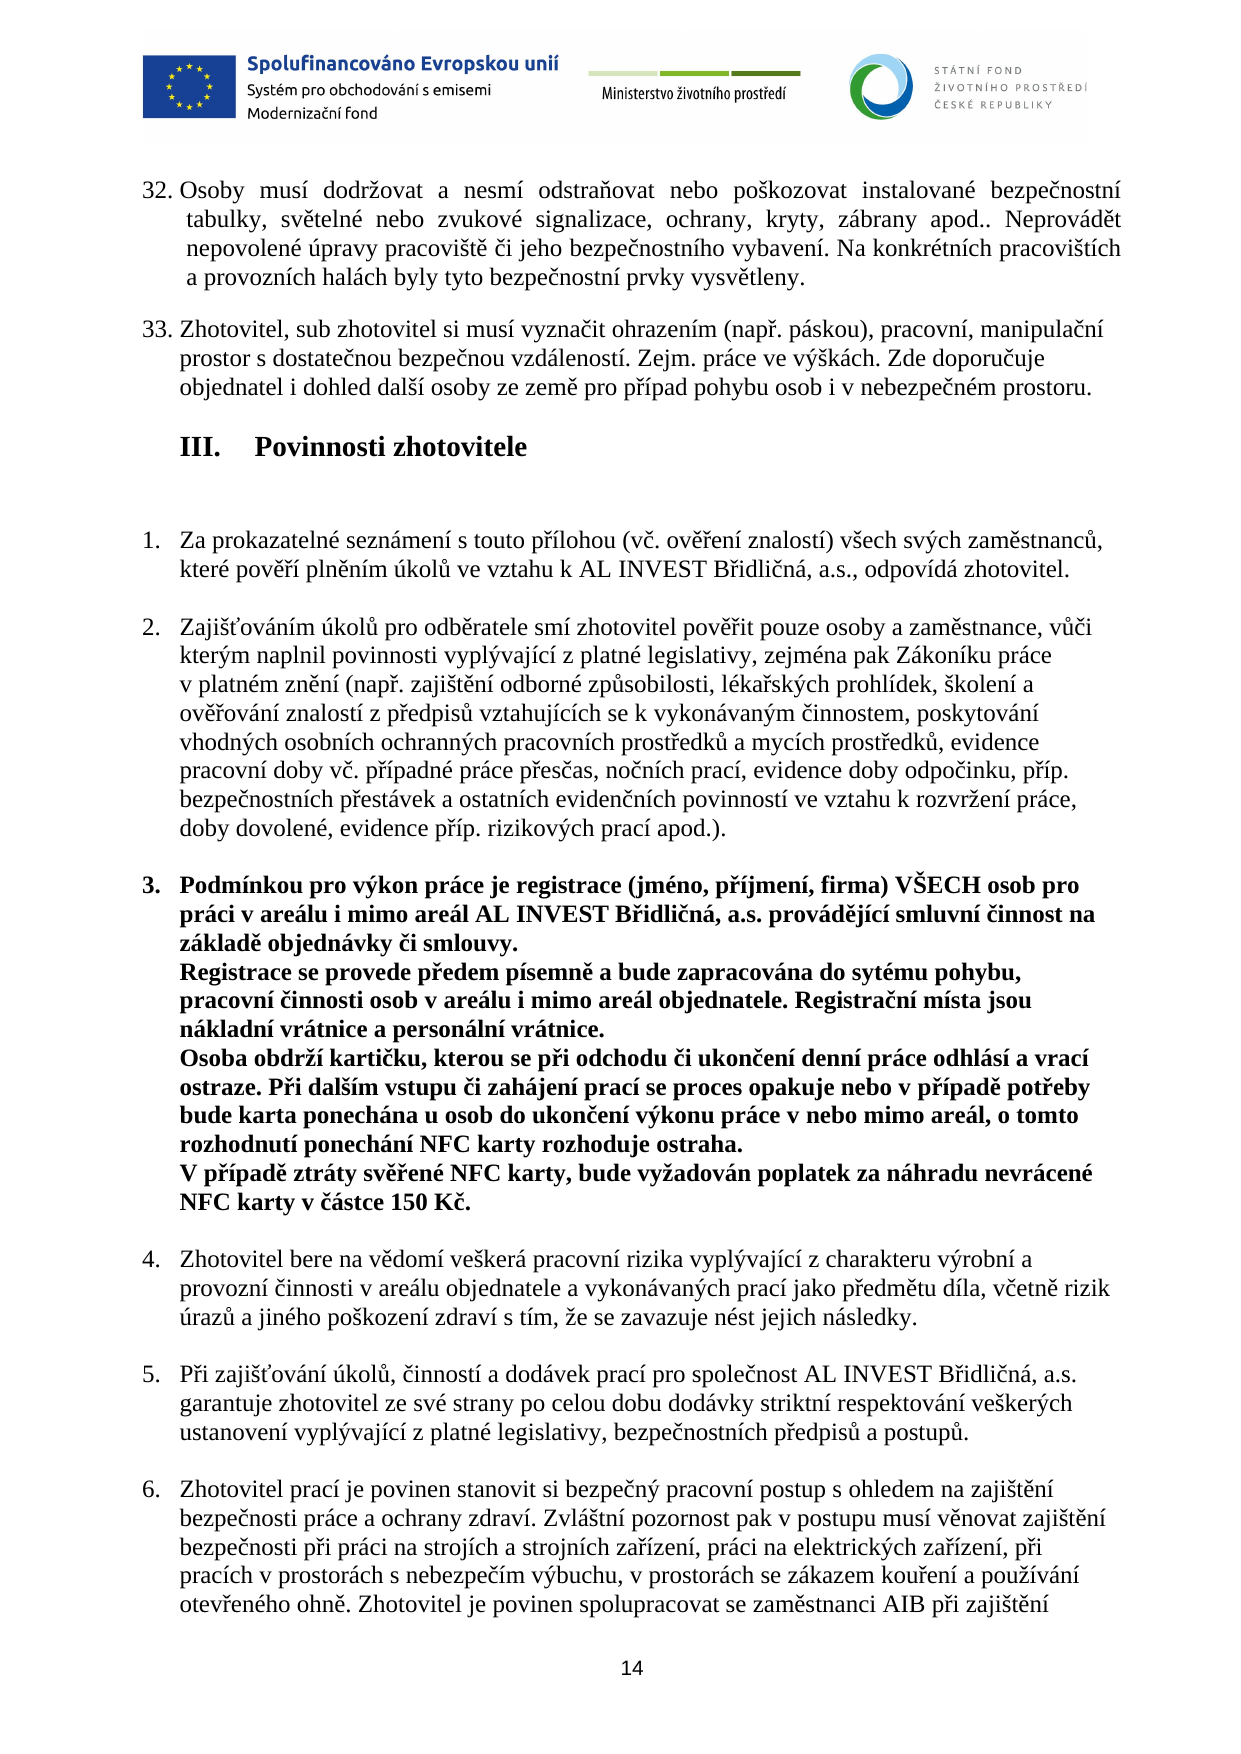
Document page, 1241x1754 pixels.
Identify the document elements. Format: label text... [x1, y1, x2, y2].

text Osoba obdrží kartičku, kterou se při odchodu či ukončení denní práce odhlásí a vrací ostraze. Při dalším vstupu či zahájení prací se proces opakuje nebo v případě potřeby bude karta ponechána u osob do ukončení výkonu práce v nebo mimo areál, o tomto rozhodnutí ponechání NFC karty rozhoduje ostraha. [179, 1043, 1122, 1158]
list Zhotovitel bere na vědomí veškerá pracovní rizika vyplývající z charakteru výrobní a provozní činnosti v areálu objednatele a vykonávaných prací jako předmětu díla, včetně rizik úrazů a jiného poškození zdraví s tím, že se zavazuje nést jejich následky. [142, 1244, 1122, 1330]
list Za prokazatelné seznámení s touto přílohou (vč. ověření znalostí) všech svých zaměstnanců, které pověří plněním úkolů ve vztahu k AL INVEST Břidličná, a.s., odpovídá zhotovitel. [142, 525, 1122, 583]
list Osoby musí dodržovat a nesmí odstraňovat nebo poškozovat instalované bezpečnostní tabulky, světelné nebo zvukové signalizace, ochrany, kryty, zábrany apod.. Neprovádět nepovolené úpravy pracoviště či jeho bezpečnostního vybavení. Na konkrétních pracovištích a provozních halách byly tyto bezpečnostní prvky vysvětleny. [142, 176, 1122, 291]
list Zajišťováním úkolů pro odběratele smí zhotovitel pověřit pouze osoby a zaměstnance, vůči kterým naplnil povinnosti vyplývající z platné legislativy, zejména pak Zákoníku práce v platném znění (např. zajištění odborné způsobilosti, lékařských prohlídek, školení a ověřování znalostí z předpisů vztahujících se k vykonávaným činnostem, poskytování vhodných osobních ochranných pracovních prostředků a mycích prostředků, evidence pracovní doby vč. případné práce přesčas, nočních prací, evidence doby odpočinku, příp. bezpečnostních přestávek a ostatních evidenčních povinností ve vztahu k rozvržení práce, doby dovolené, evidence příp. rizikových prací apod.). [142, 612, 1122, 842]
list Zhotovitel, sub zhotovitel si musí vyznačit ohrazením (např. páskou), pracovní, manipulační prostor s dostatečnou bezpečnou vzdáleností. Zejm. práce ve výškách. Zde doporučuje objednatel i dohled další osoby ze země pro případ pohybu osob i v nebezpečném prostoru. [142, 314, 1122, 401]
text V případě ztráty svěřené NFC karty, bude vyžadován poplatek za náhradu nevrácené NFC karty v částce 150 Kč. [179, 1158, 1122, 1215]
list Při zajišťování úkolů, činností a dodávek prací pro společnost AL INVEST Břidličná, a.s. garantuje zhotovitel ze své strany po celou dobu dodávky striktní respektování veškerých ustanovení vyplývající z platné legislativy, bezpečnostních předpisů a postupů. [142, 1359, 1122, 1445]
list Podmínkou pro výkon práce je registrace (jméno, příjmení, firma) VŠECH osob pro práci v areálu i mimo areál AL INVEST Břidličná, a.s. provádějící smluvní činnost na základě objednávky či smlouvy. [142, 870, 1122, 957]
picture [141, 28, 1087, 145]
list Povinnosti zhotovitele [179, 429, 1122, 463]
text Registrace se provede předem písemně a bude zapracována do sytému pohybu, pracovní činnosti osob v areálu i mimo areál objednatele. Registrační místa jsou nákladní vrátnice a personální vrátnice. [179, 957, 1122, 1043]
